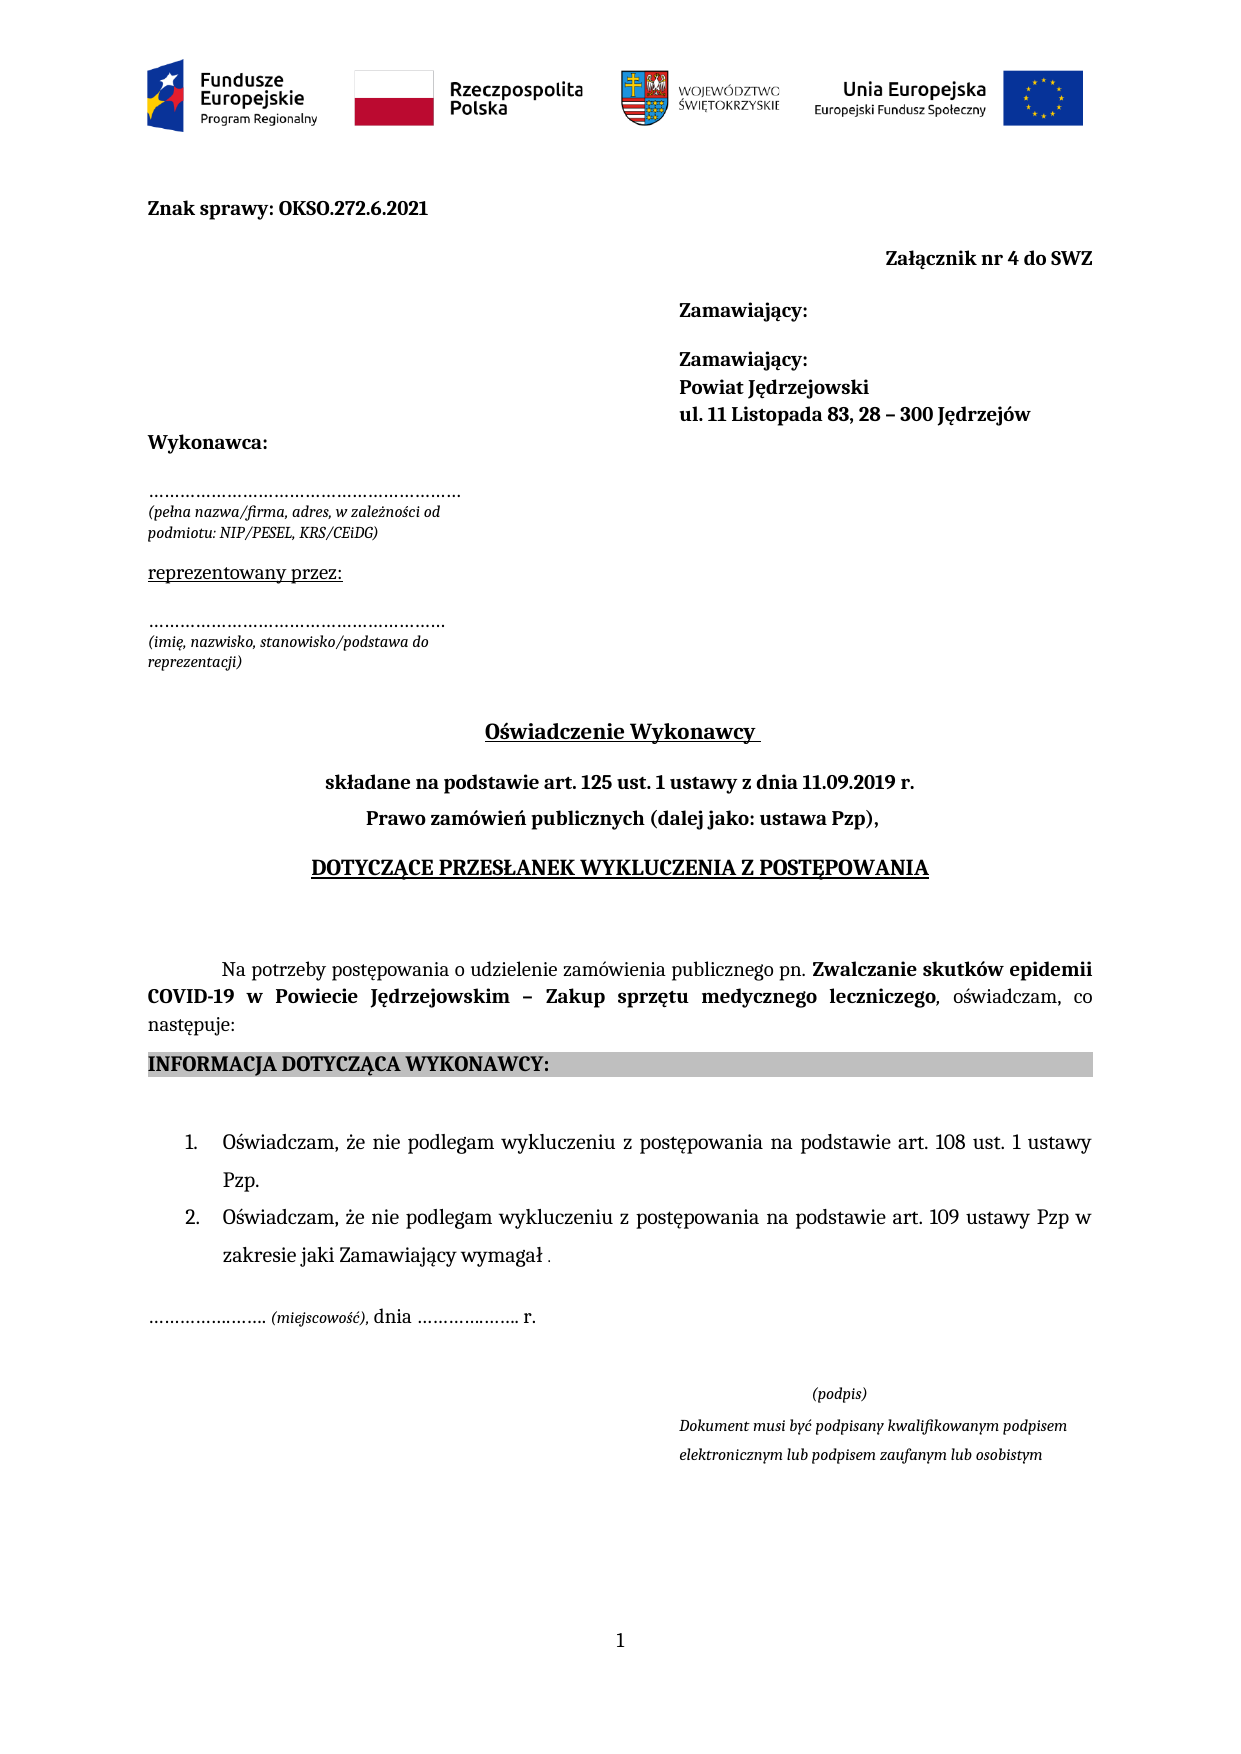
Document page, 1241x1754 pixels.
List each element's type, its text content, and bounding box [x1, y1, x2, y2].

text składane na podstawie art. 125 ust. 1 ustawy z dnia 11.09.2019 r. [148, 771, 1093, 794]
text Dokument musi być podpisany kwalifikowanym podpisem elektronicznym lub podpisem zaufanym lub osobistym [679, 1417, 1093, 1464]
text INFORMACJA DOTYCZĄCA WYKONAWCY: [148, 1052, 1093, 1077]
text Na potrzeby postępowania o udzielenie zamówienia publicznego pn. Zwalczanie skutków epidemii COVID-19 w Powiecie Jędrzejowskim – Zakup sprzętu medycznego leczniczego, oświadczam, co następuje: [148, 957, 1093, 1036]
text Znak sprawy: OKSO.272.6.2021 [148, 197, 1093, 221]
text (pełna nazwa/firma, adres, w zależności od podmiotu: NIP/PESEL, KRS/CEiDG) [148, 502, 472, 542]
picture [147, 59, 317, 132]
text Zamawiający: [679, 348, 1093, 372]
text Oświadczenie Wykonawcy [148, 718, 1093, 745]
text …………….……. (miejscowość), dnia ………….……. r. [148, 1305, 1093, 1329]
text ul. 11 Listopada 83, 28 – 300 Jędrzejów [679, 403, 1093, 427]
text ………………………………………………… [148, 608, 472, 632]
text reprezentowany przez: [148, 560, 1093, 584]
list Oświadczam, że nie podlegam wykluczeniu z postępowania na podstawie art. 109 ustawy Pzp w zakresie jaki Zamawiający wymagał . [185, 1205, 1093, 1268]
text DOTYCZĄCE PRZESŁANEK WYKLUCZENIA Z POSTĘPOWANIA [148, 855, 1093, 881]
text Zamawiający: [679, 298, 1093, 322]
text (imię, nazwisko, stanowisko/podstawa do reprezentacji) [148, 632, 472, 672]
text Prawo zamówień publicznych (dalej jako: ustawa Pzp), [148, 806, 1093, 830]
text Wykonawca: [148, 431, 1093, 454]
picture [621, 59, 780, 132]
list Oświadczam, że nie podlegam wykluczeniu z postępowania na podstawie art. 108 ust. 1 ustawy Pzp. [185, 1129, 1093, 1192]
text Powiat Jędrzejowski [679, 376, 1093, 399]
picture [354, 59, 583, 132]
text (podpis) [738, 1341, 1093, 1404]
picture [815, 59, 1083, 132]
text …………………………………………………… [148, 478, 472, 502]
text Załącznik nr 4 do SWZ [694, 247, 1093, 271]
